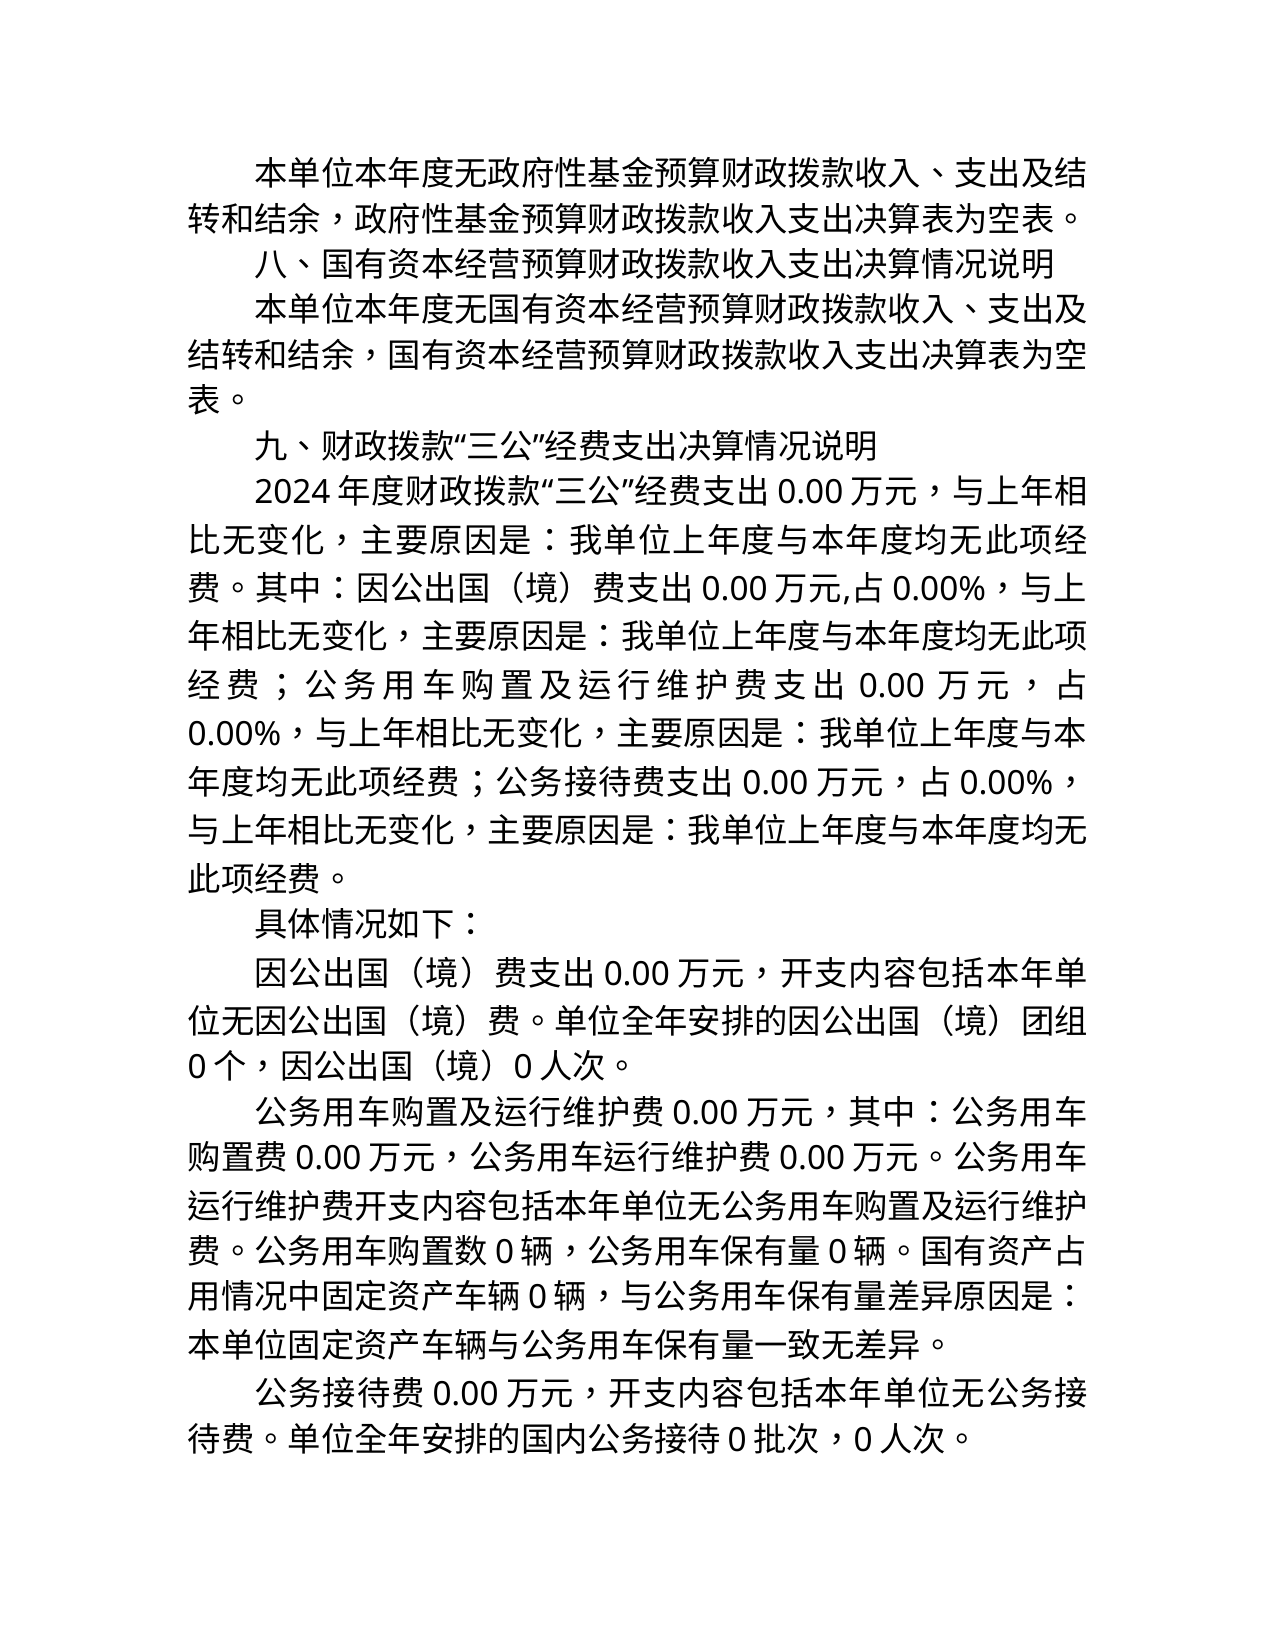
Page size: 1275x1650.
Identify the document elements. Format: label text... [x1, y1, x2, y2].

text 2024年度财政拨款“三公”经费支出0.00万元，与上年相比无变化，主要原因是：我单位上年度与本年度均无此项经费。其中：因公出国（境）费支出0.00万元,占0.00%，与上年相比无变化，主要原因是：我单位上年度与本年度均无此项经费；公务用车购置及运行维护费支出0.00万元，占0.00%，与上年相比无变化，主要原因是：我单位上年度与本年度均无此项经费；公务接待费支出0.00万元，占0.00%，与上年相比无变化，主要原因是：我单位上年度与本年度均无此项经费。 [187, 468, 1087, 901]
text 本单位本年度无政府性基金预算财政拨款收入、支出及结转和结余，政府性基金预算财政拨款收入支出决算表为空表。 [187, 150, 1087, 241]
text 本单位本年度无国有资本经营预算财政拨款收入、支出及结转和结余，国有资本经营预算财政拨款收入支出决算表为空表。 [187, 286, 1087, 422]
text 公务用车购置及运行维护费0.00万元，其中：公务用车购置费0.00万元，公务用车运行维护费0.00万元。公务用车运行维护费开支内容包括本年单位无公务用车购置及运行维护费。公务用车购置数0辆，公务用车保有量0辆。国有资产占用情况中固定资产车辆0辆，与公务用车保有量差异原因是：本单位固定资产车辆与公务用车保有量一致无差异。 [187, 1088, 1087, 1367]
text 公务接待费0.00万元，开支内容包括本年单位无公务接待费。单位全年安排的国内公务接待0批次，0人次。 [187, 1367, 1087, 1461]
text 九、财政拨款“三公”经费支出决算情况说明 [187, 422, 1087, 468]
text 因公出国（境）费支出0.00万元，开支内容包括本年单位无因公出国（境）费。单位全年安排的因公出国（境）团组0个，因公出国（境）0人次。 [187, 946, 1087, 1088]
text 具体情况如下： [187, 901, 1087, 946]
text 八、国有资本经营预算财政拨款收入支出决算情况说明 [187, 241, 1087, 286]
